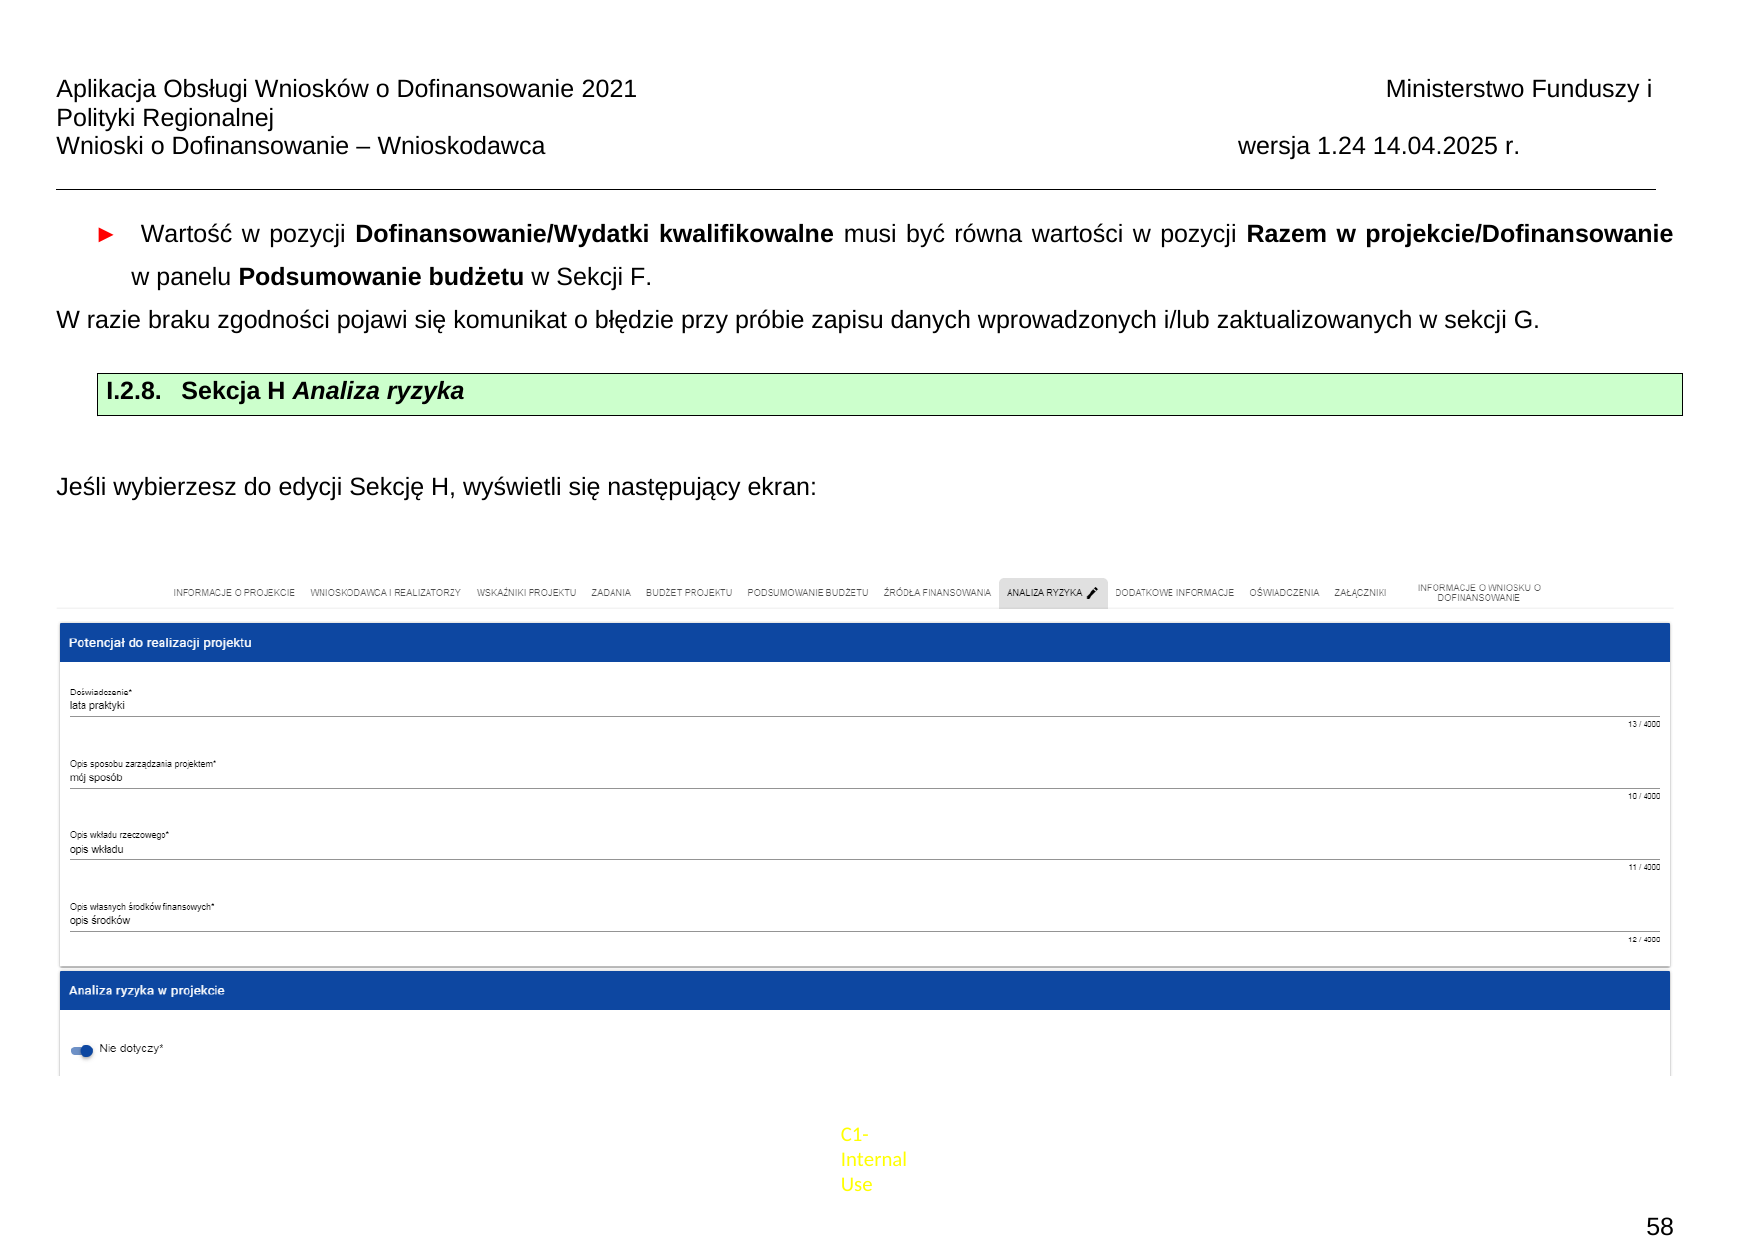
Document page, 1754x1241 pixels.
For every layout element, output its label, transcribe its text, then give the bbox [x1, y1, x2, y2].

text W razie braku zgodności pojawi się komunikat o błędzie przy próbie zapisu danych wprowadzonych i/lub zaktualizowanych w sekcji G. [56, 305, 1674, 334]
subtitle Sekcja H Analiza ryzyka [98, 374, 1682, 415]
text Jeśli wybierzesz do edycji Sekcję H, wyświetli się następujący ekran: [56, 471, 1674, 500]
list Wartość w pozycji Dofinansowanie/Wydatki kwalifikowalne musi być równa wartości w pozycji Razem w projekcie/Dofinansowanie w panelu Podsumowanie budżetu w Sekcji F. [94, 219, 1674, 291]
picture [56, 557, 1674, 1076]
